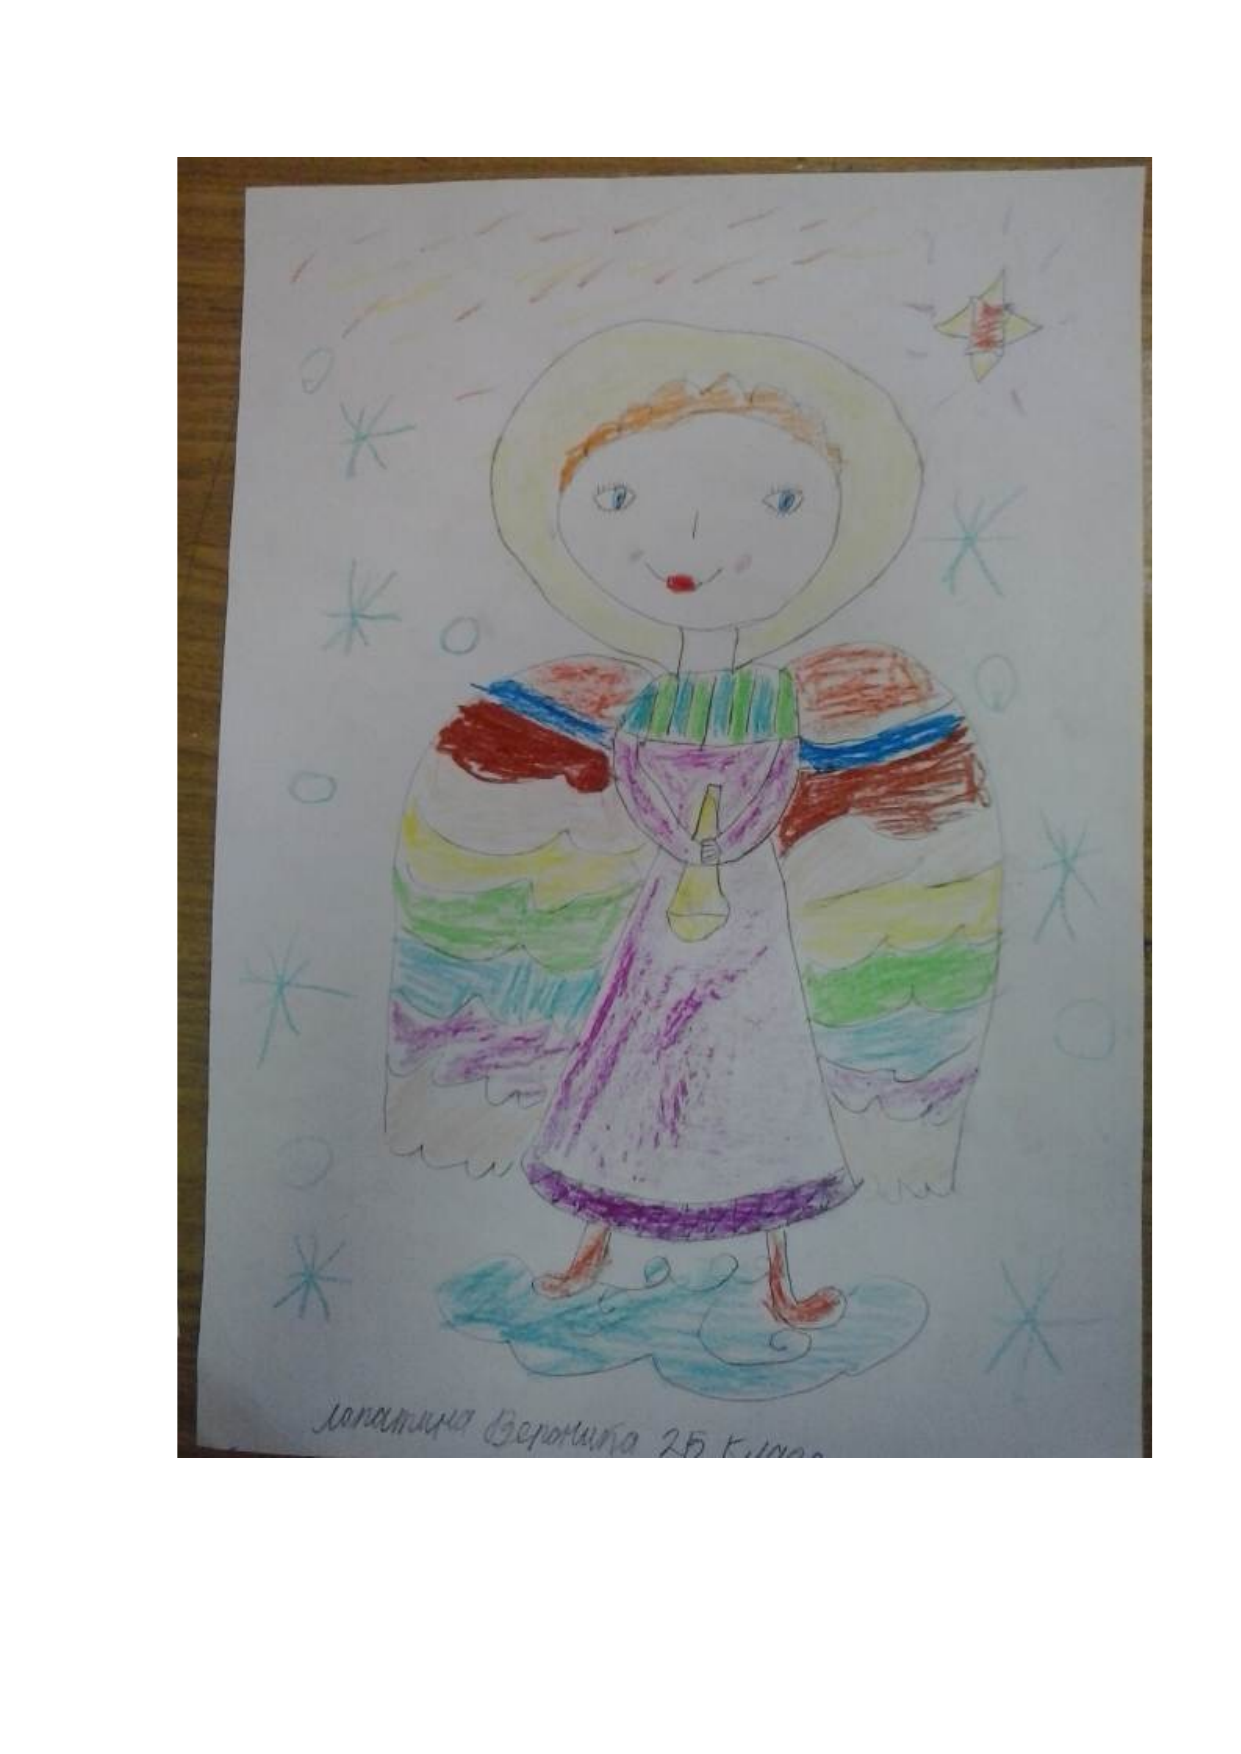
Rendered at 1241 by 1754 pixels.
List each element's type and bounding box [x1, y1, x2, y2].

picture [177, 157, 1153, 1458]
